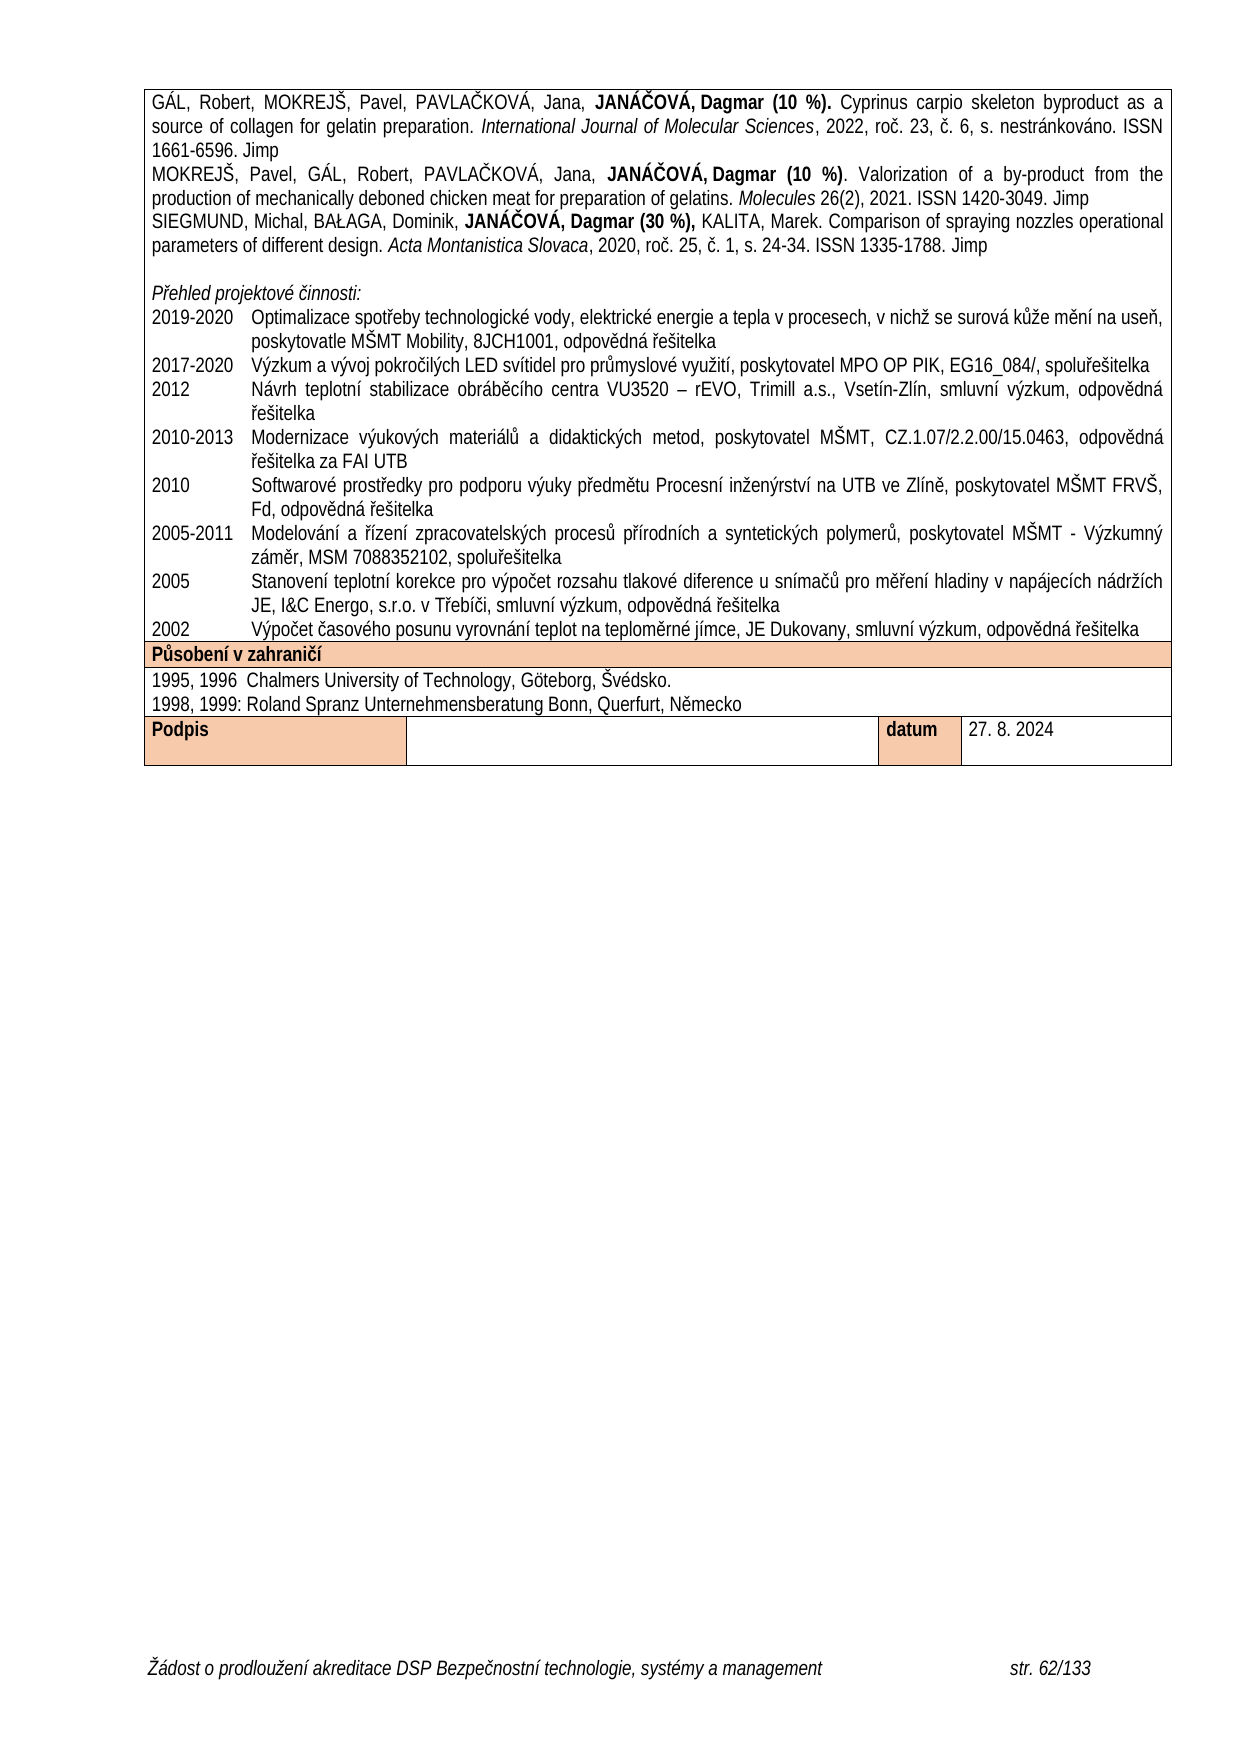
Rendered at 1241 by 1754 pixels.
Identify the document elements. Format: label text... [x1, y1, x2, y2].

table_cell 27. 8. 2024 [962, 717, 1171, 765]
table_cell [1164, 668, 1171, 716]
table_cell Působení v zahraničí [145, 642, 1171, 667]
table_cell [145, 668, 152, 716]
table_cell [145, 90, 1171, 641]
table_cell Podpis [145, 717, 406, 765]
table_cell [407, 717, 878, 765]
table_cell datum [879, 717, 961, 765]
